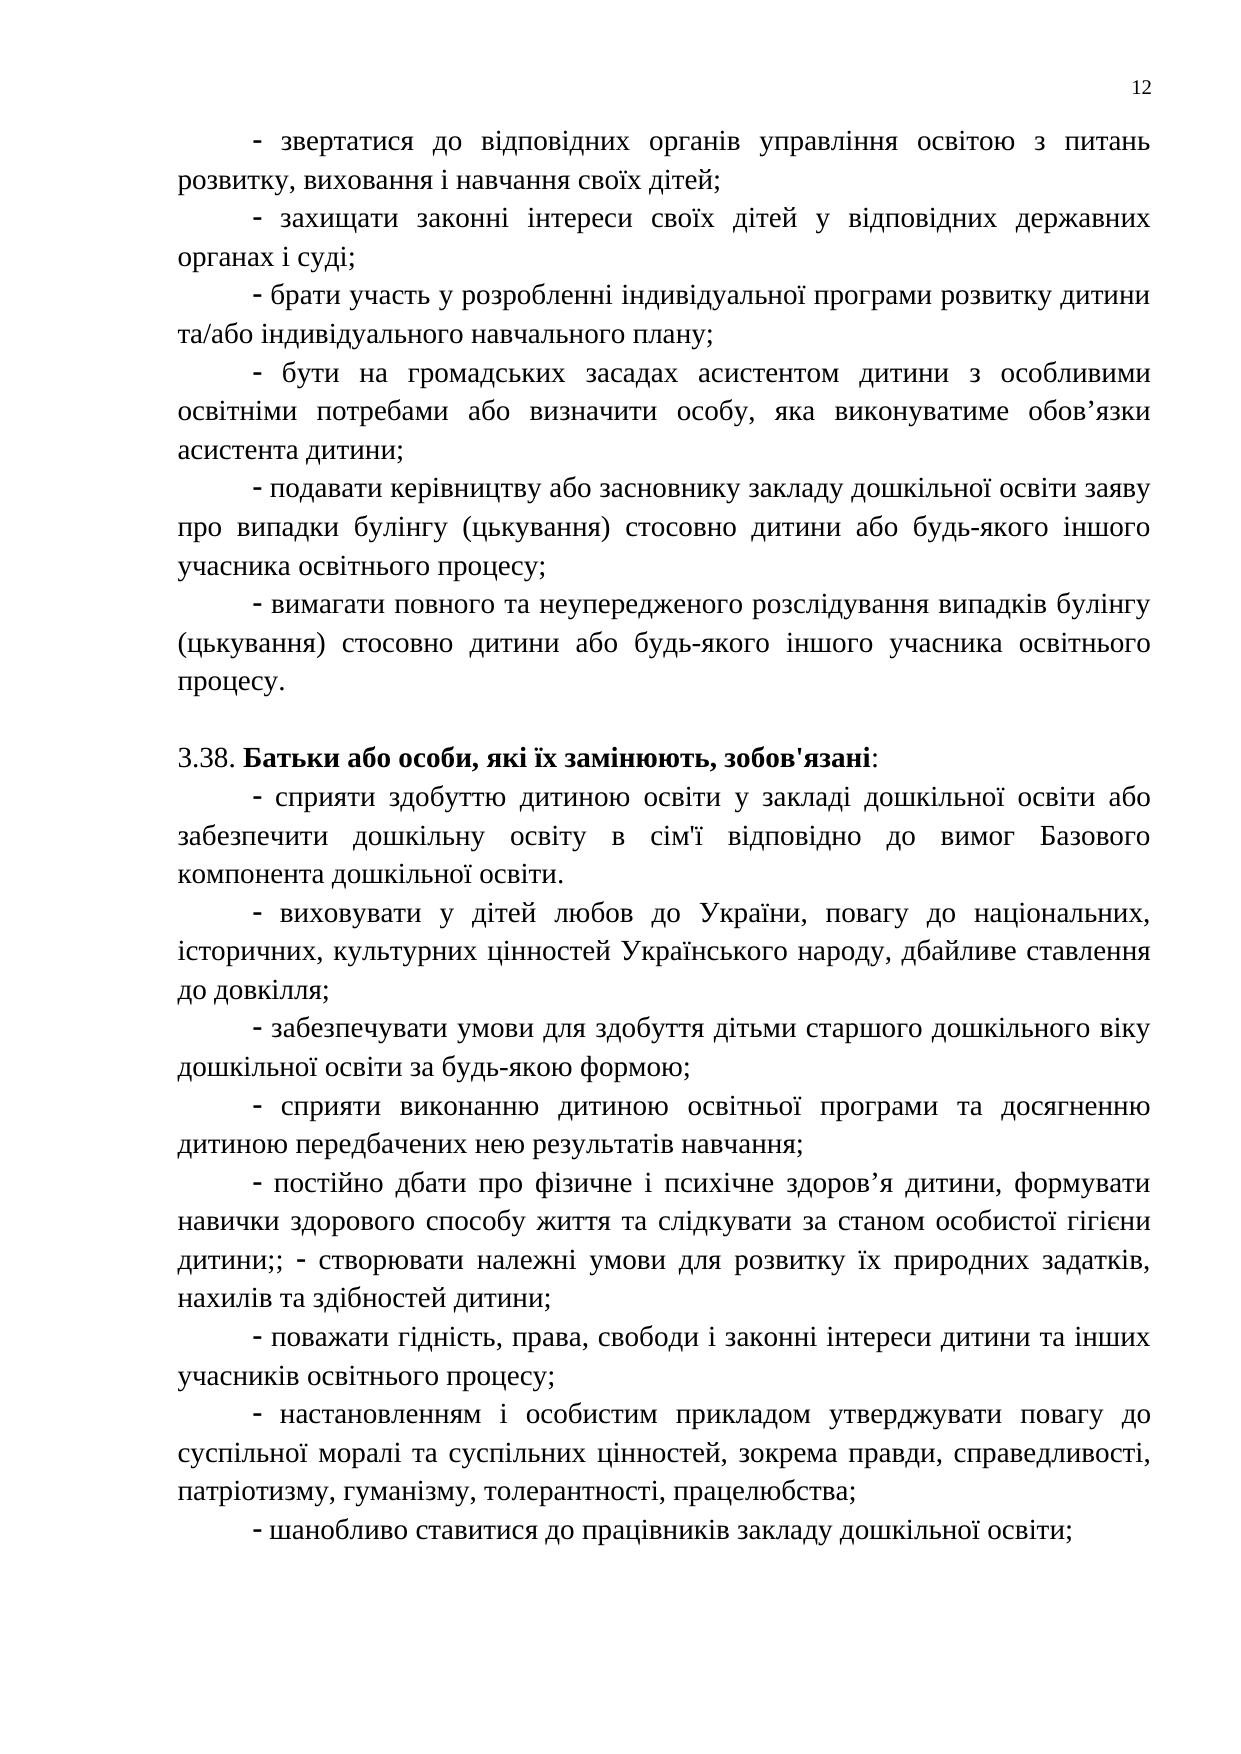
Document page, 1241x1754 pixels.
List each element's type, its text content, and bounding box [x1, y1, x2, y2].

text сприяти виконанню дитиною освітньої програми та досягненню дитиною передбачених нею результатів навчання; [177, 1088, 1152, 1160]
text забезпечувати умови для здобуття дітьми старшого дошкільного віку дошкільної освіти за будь-якою формою; [177, 1010, 1152, 1083]
text вимагати повного та неупередженого розслідування випадків булінгу (цькування) стосовно дитини або будь-якого іншого учасника освітнього процесу. [177, 586, 1152, 697]
text захищати законні інтереси своїх дітей у відповідних державних органах і суді; [177, 200, 1152, 272]
text настановленням і особистим прикладом утверджувати повагу до суспільної моралі та суспільних цінностей, зокрема правди, справедливості, патріотизму, гуманізму, толерантності, працелюбства; [177, 1396, 1152, 1507]
text шанобливо ставитися до працівників закладу дошкільної освіти; [177, 1512, 1152, 1546]
text 3.38. Батьки або особи, які їх замінюють, зобов'язані: [177, 740, 1152, 774]
text подавати керівництву або засновнику закладу дошкільної освіти заяву про випадки булінгу (цькування) стосовно дитини або будь-якого іншого учасника освітнього процесу; [177, 470, 1152, 581]
text виховувати у дітей любов до України, повагу до національних, історичних, культурних цінностей Українського народу, дбайливе ставлення до довкілля; [177, 895, 1152, 1005]
text поважати гідність, права, свободи і законні інтереси дитини та інших учасників освітнього процесу; [177, 1319, 1152, 1391]
text брати участь у розробленні індивідуальної програми розвитку дитини та/або індивідуального навчального плану; [177, 277, 1152, 350]
text бути на громадських засадах асистентом дитини з особливими освітніми потребами або визначити особу, яка виконуватиме обов’язки асистента дитини; [177, 355, 1152, 465]
text сприяти здобуттю дитиною освіти у закладі дошкільної освіти або забезпечити дошкільну освіту в сім'ї відповідно до вимог Базового компонента дошкільної освіти. [177, 779, 1152, 890]
text звертатися до відповідних органів управління освітою з питань розвитку, виховання і навчання своїх дітей; [177, 123, 1152, 195]
text постійно дбати про фізичне і психічне здоров’я дитини, формувати навички здорового способу життя та слідкувати за станом особистої гігієни дитини;; створювати належні умови для розвитку їх природних задатків, нахилів та здібностей дитини; [177, 1165, 1152, 1314]
